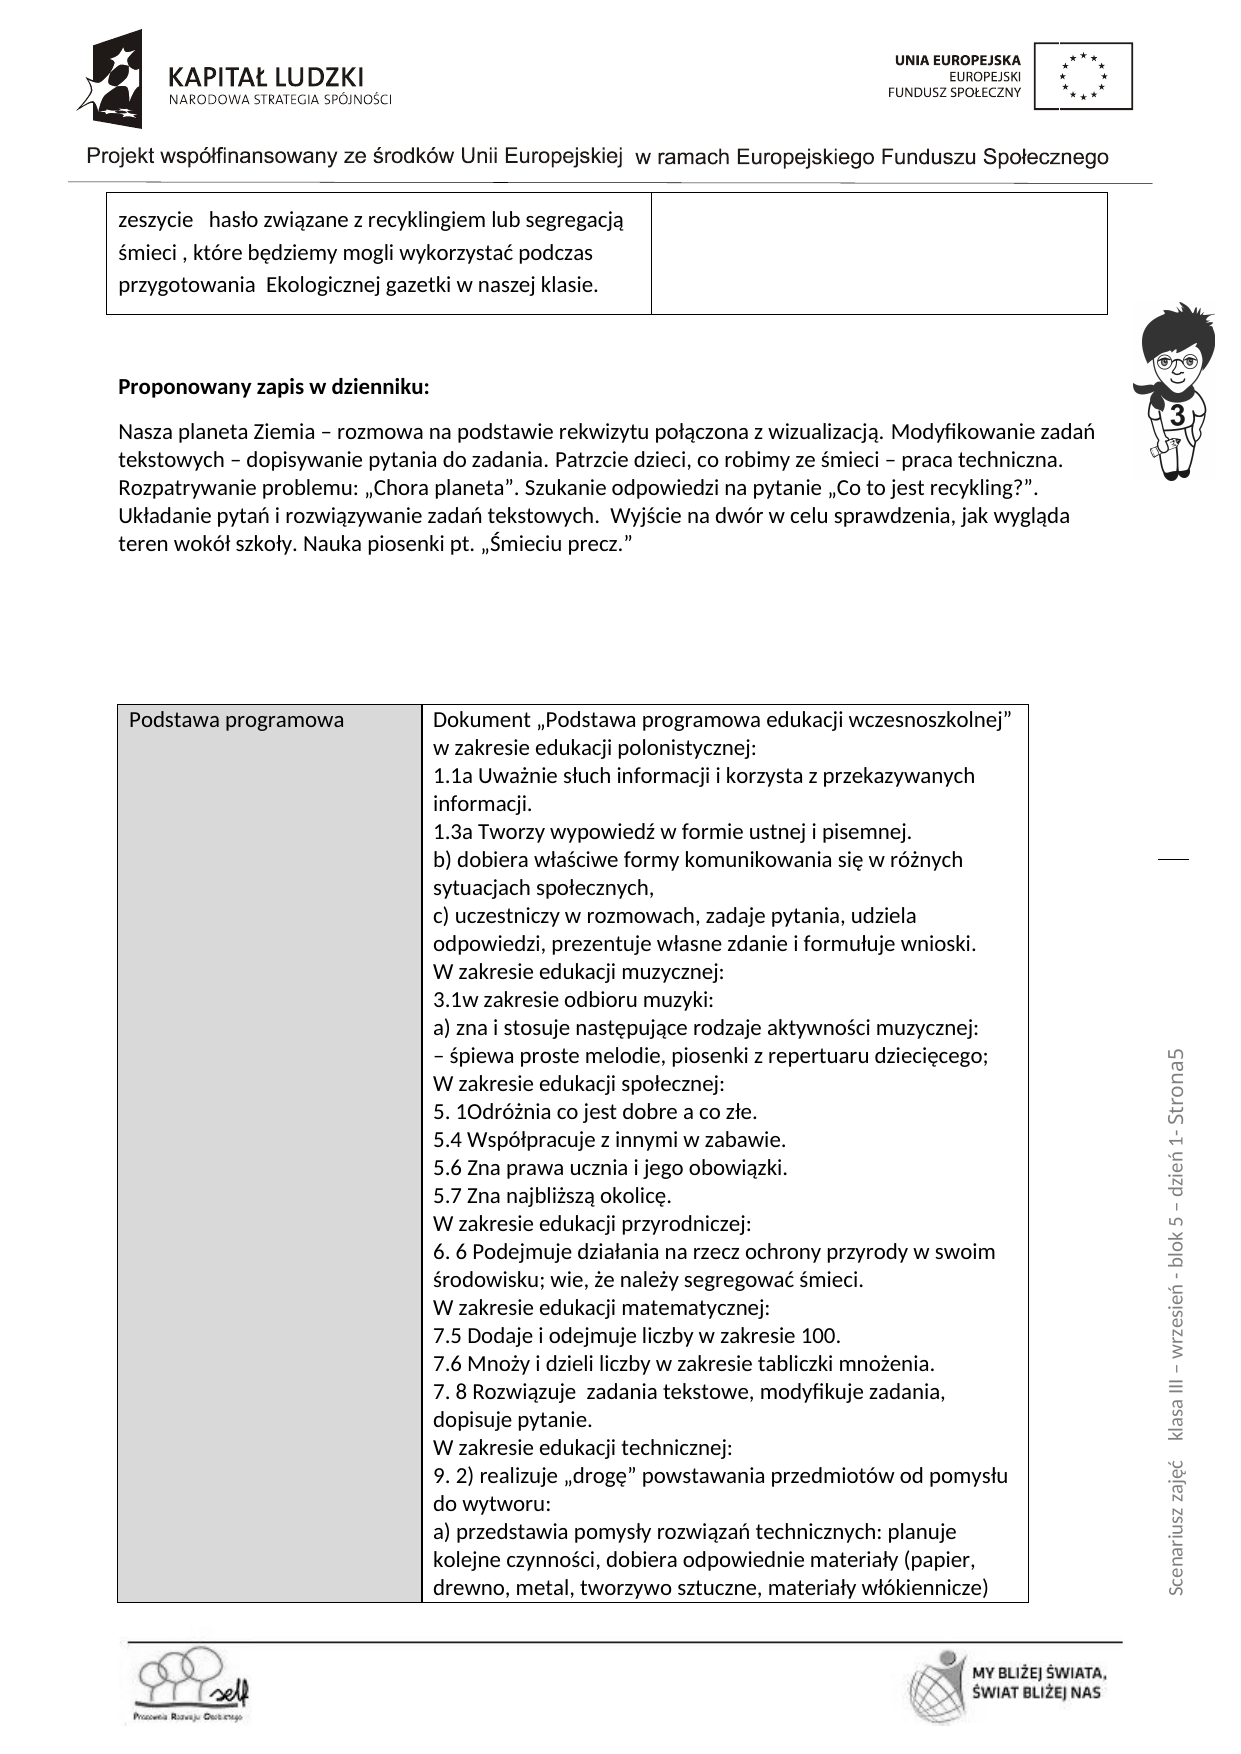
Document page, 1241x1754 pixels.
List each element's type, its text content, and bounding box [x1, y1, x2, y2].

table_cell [107, 193, 651, 314]
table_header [423, 705, 1028, 1602]
text Proponowany zapis w dzienniku: [118, 372, 1122, 401]
text Nasza planeta Ziemia – rozmowa na podstawie rekwizytu połączona z wizualizacją. Modyfikowanie zadań tekstowych – dopisywanie pytania do zadania. Patrzcie dzieci, co robimy ze śmieci – praca techniczna. Rozpatrywanie problemu: „Chora planeta”. Szukanie odpowiedzi na pytanie „Co to jest recykling?”. Układanie pytań i rozwiązywanie zadań tekstowych. Wyjście na dwór w celu sprawdzenia, jak wygląda teren wokół szkoły. Nauka piosenki pt. „Śmieciu precz.” [118, 417, 1122, 557]
table_header Podstawa programowa [118, 705, 421, 1602]
picture [1133, 302, 1215, 481]
table_cell [652, 193, 1107, 314]
picture [119, 1626, 1123, 1726]
